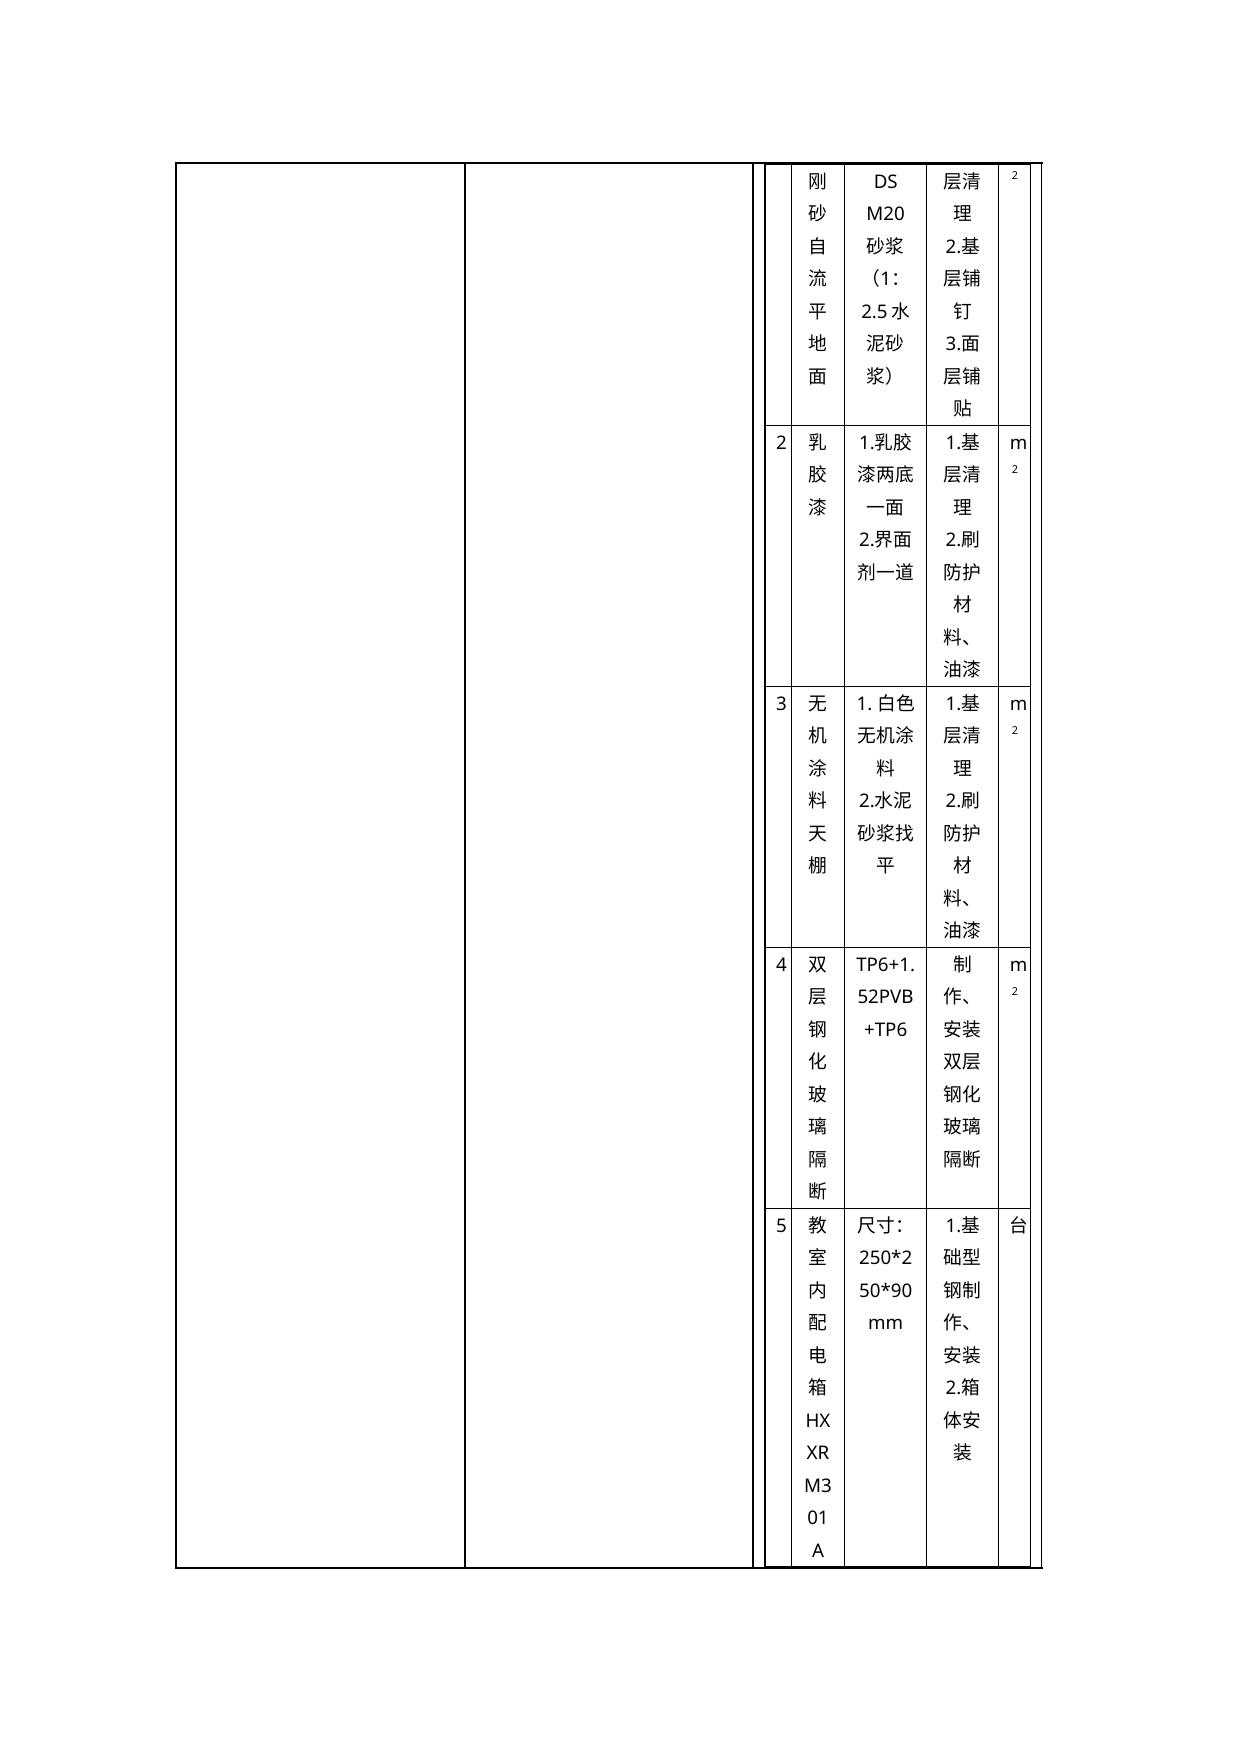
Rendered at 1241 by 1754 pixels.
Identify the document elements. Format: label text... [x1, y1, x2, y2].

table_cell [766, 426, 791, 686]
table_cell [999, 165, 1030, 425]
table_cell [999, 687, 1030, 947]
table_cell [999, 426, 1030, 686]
table_cell 1 [177, 164, 464, 1567]
table_cell [466, 164, 752, 1567]
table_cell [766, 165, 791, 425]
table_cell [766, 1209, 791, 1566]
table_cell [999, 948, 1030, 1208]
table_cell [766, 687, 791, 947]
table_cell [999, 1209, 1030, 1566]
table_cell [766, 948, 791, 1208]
